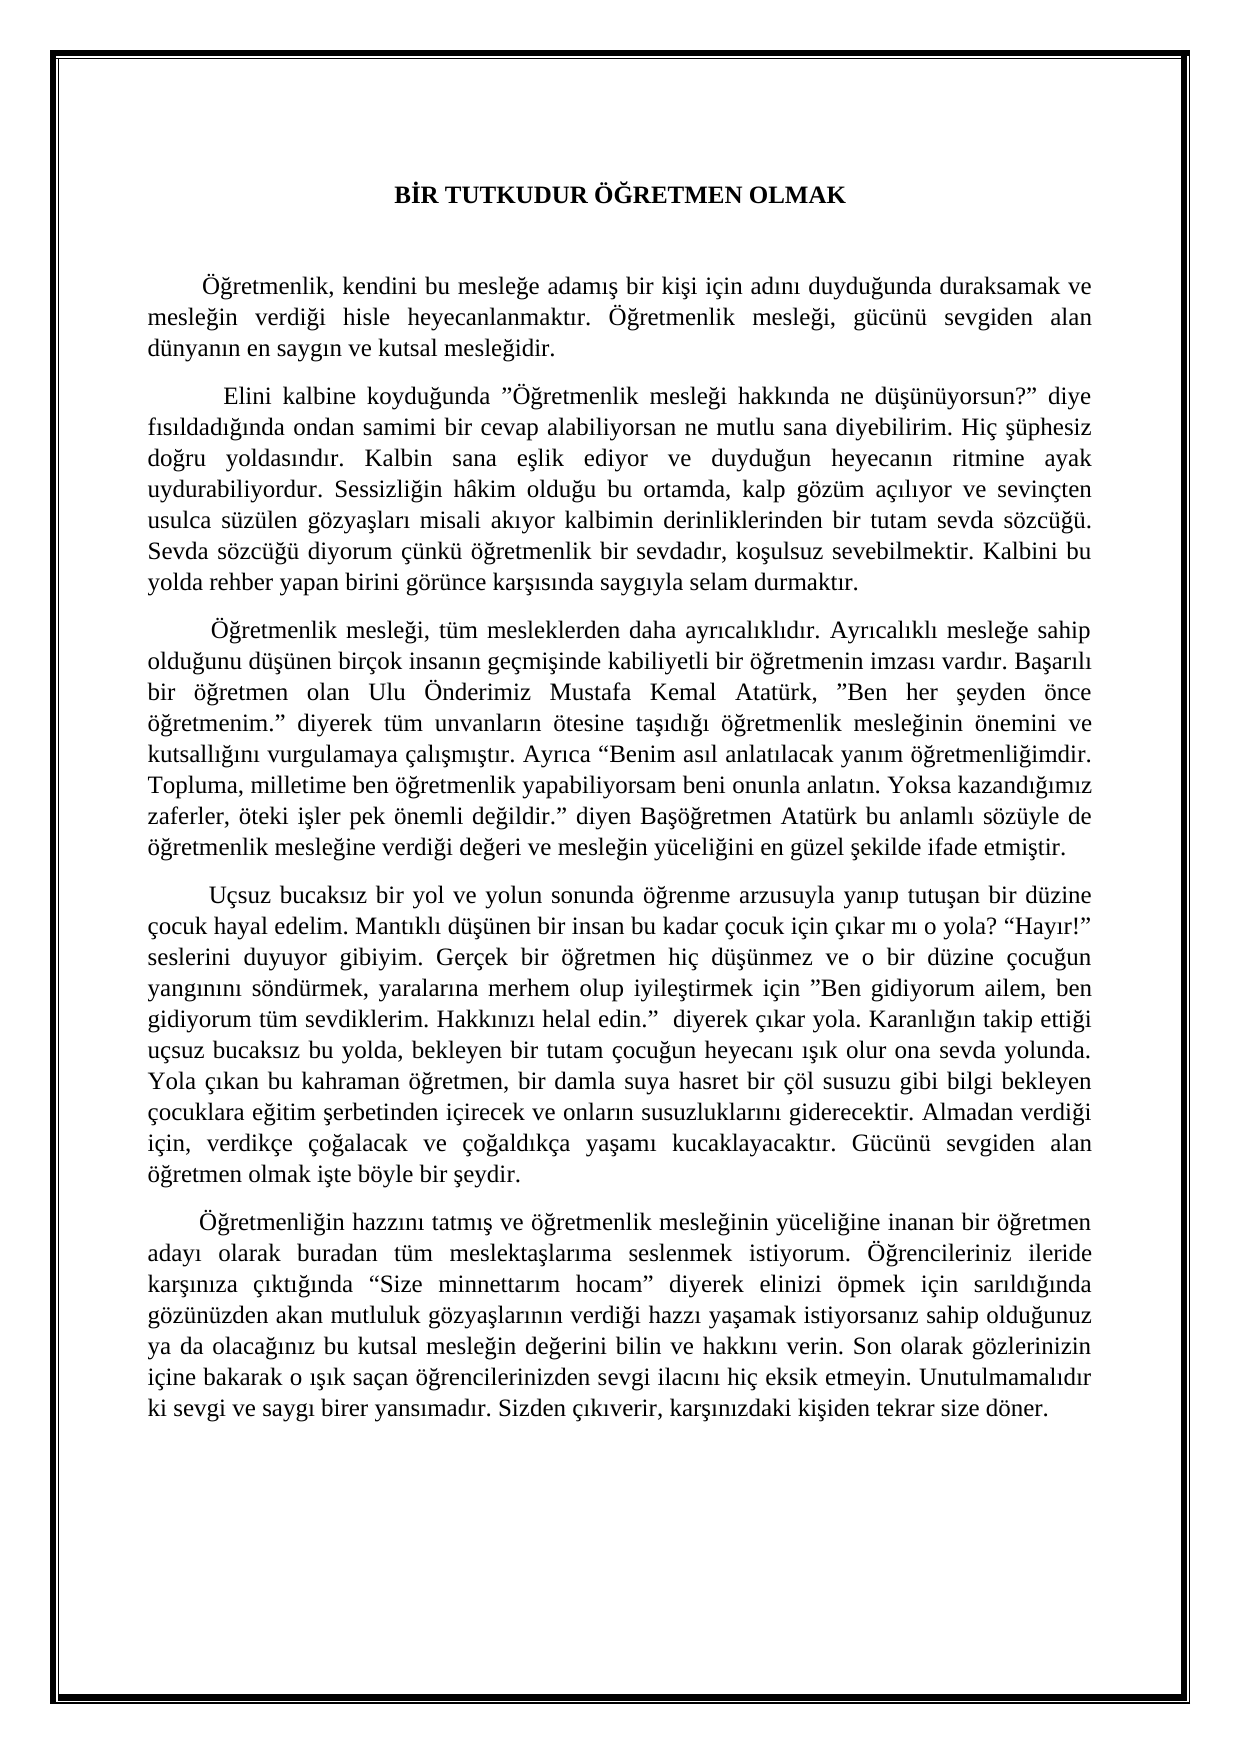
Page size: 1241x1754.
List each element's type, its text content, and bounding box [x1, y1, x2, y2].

text BİR TUTKUDUR ÖĞRETMEN OLMAK [147, 181, 1093, 209]
text Uçsuz bucaksız bir yol ve yolun sonunda öğrenme arzusuyla yanıp tutuşan bir düzine çocuk hayal edelim. Mantıklı düşünen bir insan bu kadar çocuk için çıkar mı o yola? “Hayır!” seslerini duyuyor gibiyim. Gerçek bir öğretmen hiç düşünmez ve o bir düzine çocuğun yangınını söndürmek, yaralarına merhem olup iyileştirmek için ”Ben gidiyorum ailem, ben gidiyorum tüm sevdiklerim. Hakkınızı helal edin.” diyerek çıkar yola. Karanlığın takip ettiği uçsuz bucaksız bu yolda, bekleyen bir tutam çocuğun heyecanı ışık olur ona sevda yolunda. Yola çıkan bu kahraman öğretmen, bir damla suya hasret bir çöl susuzu gibi bilgi bekleyen çocuklara eğitim şerbetinden içirecek ve onların susuzluklarını giderecektir. Almadan verdiği için, verdikçe çoğalacak ve çoğaldıkça yaşamı kucaklayacaktır. Gücünü sevgiden alan öğretmen olmak işte böyle bir şeydir. [147, 880, 1093, 1188]
text Öğretmenlik, kendini bu mesleğe adamış bir kişi için adını duyduğunda duraksamak ve mesleğin verdiği hisle heyecanlanmaktır. Öğretmenlik mesleği, gücünü sevgiden alan dünyanın en saygın ve kutsal mesleğidir. [147, 271, 1093, 362]
text Elini kalbine koyduğunda ”Öğretmenlik mesleği hakkında ne düşünüyorsun?” diye fısıldadığında ondan samimi bir cevap alabiliyorsan ne mutlu sana diyebilirim. Hiç şüphesiz doğru yoldasındır. Kalbin sana eşlik ediyor ve duyduğun heyecanın ritmine ayak uydurabiliyordur. Sessizliğin hâkim olduğu bu ortamda, kalp gözüm açılıyor ve sevinçten usulca süzülen gözyaşları misali akıyor kalbimin derinliklerinden bir tutam sevda sözcüğü. Sevda sözcüğü diyorum çünkü öğretmenlik bir sevdadır, koşulsuz sevebilmektir. Kalbini bu yolda rehber yapan birini görünce karşısında saygıyla selam durmaktır. [147, 381, 1093, 596]
text Öğretmenlik mesleği, tüm mesleklerden daha ayrıcalıklıdır. Ayrıcalıklı mesleğe sahip olduğunu düşünen birçok insanın geçmişinde kabiliyetli bir öğretmenin imzası vardır. Başarılı bir öğretmen olan Ulu Önderimiz Mustafa Kemal Atatürk, ”Ben her şeyden önce öğretmenim.” diyerek tüm unvanların ötesine taşıdığı öğretmenlik mesleğinin önemini ve kutsallığını vurgulamaya çalışmıştır. Ayrıca “Benim asıl anlatılacak yanım öğretmenliğimdir. Topluma, milletime ben öğretmenlik yapabiliyorsam beni onunla anlatın. Yoksa kazandığımız zaferler, öteki işler pek önemli değildir.” diyen Başöğretmen Atatürk bu anlamlı sözüyle de öğretmenlik mesleğine verdiği değeri ve mesleğin yüceliğini en güzel şekilde ifade etmiştir. [147, 615, 1093, 861]
text Öğretmenliğin hazzını tatmış ve öğretmenlik mesleğinin yüceliğine inanan bir öğretmen adayı olarak buradan tüm meslektaşlarıma seslenmek istiyorum. Öğrencileriniz ileride karşınıza çıktığında “Size minnettarım hocam” diyerek elinizi öpmek için sarıldığında gözünüzden akan mutluluk gözyaşlarının verdiği hazzı yaşamak istiyorsanız sahip olduğunuz ya da olacağınız bu kutsal mesleğin değerini bilin ve hakkını verin. Son olarak gözlerinizin içine bakarak o ışık saçan öğrencilerinizden sevgi ilacını hiç eksik etmeyin. Unutulmamalıdır ki sevgi ve saygı birer yansımadır. Sizden çıkıverir, karşınızdaki kişiden tekrar size döner. [147, 1207, 1093, 1422]
